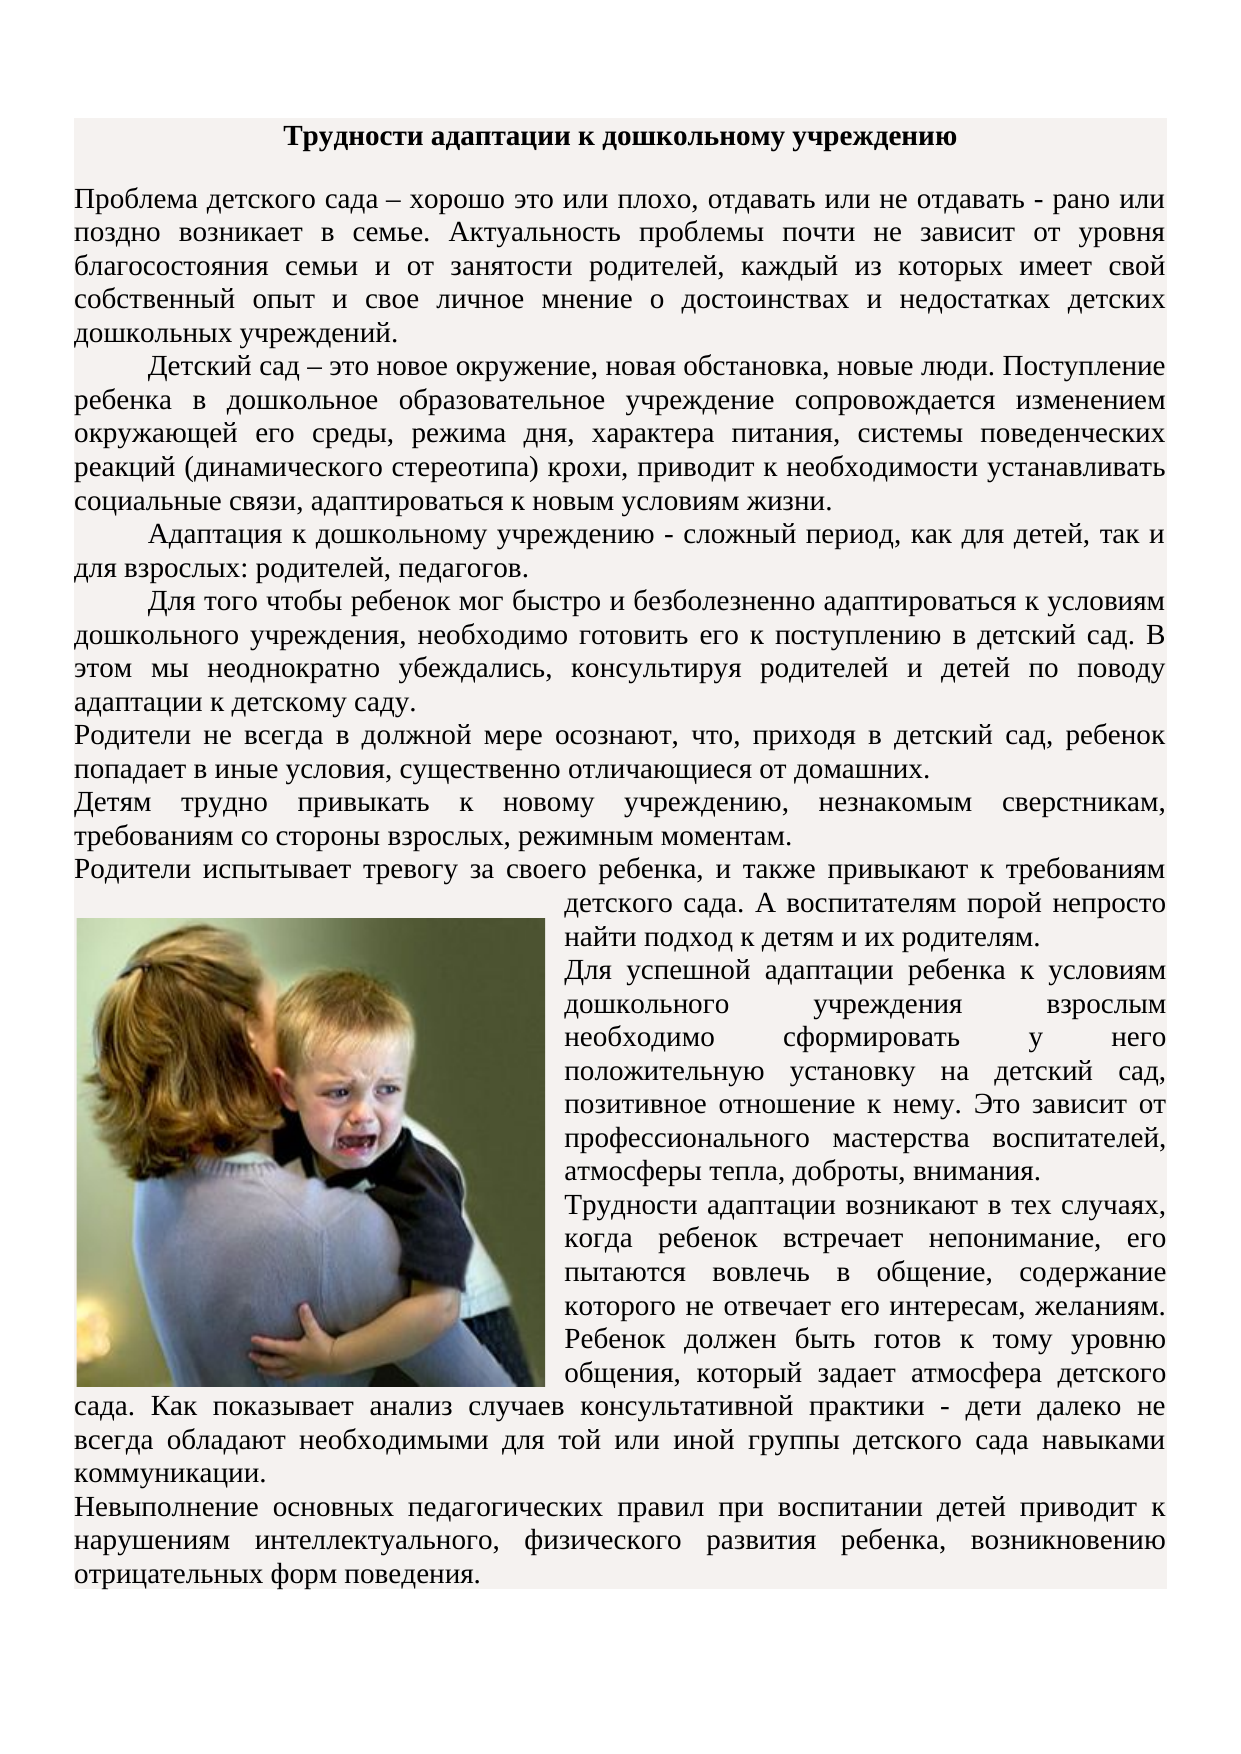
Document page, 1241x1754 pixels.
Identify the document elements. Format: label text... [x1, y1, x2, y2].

text Трудности адаптации возникают в тех случаях, когда ребенок встречает непонимание, его пытаются вовлечь в общение, содержание которого не отвечает его интересам, желаниям. Ребенок должен быть готов к тому уровню общения, который задает атмосфера детского сада. Как показывает анализ случаев консультативной практики - дети далеко не всегда обладают необходимыми для той или иной группы детского сада навыками коммуникации. [74, 1187, 1167, 1489]
text Для того чтобы ребенок мог быстро и безболезненно адаптироваться к условиям дошкольного учреждения, необходимо готовить его к поступлению в детский сад. В этом мы неоднократно убеждались, консультируя родителей и детей по поводу адаптации к детскому саду. [74, 583, 1167, 717]
text Невыполнение основных педагогических правил при воспитании детей приводит к нарушениям интеллектуального, физического развития ребенка, возникновению отрицательных форм поведения. [74, 1489, 1167, 1589]
text Адаптация к дошкольному учреждению - сложный период, как для детей, так и для взрослых: родителей, педагогов. [74, 516, 1167, 583]
text Родители не всегда в должной мере осознают, что, приходя в детский сад, ребенок попадает в иные условия, существенно отличающиеся от домашних. [74, 717, 1167, 784]
text Трудности адаптации к дошкольному учреждению [74, 118, 1167, 152]
text Родители испытывает тревогу за своего ребенка, и также привыкают к требованиям детского сада. А воспитателям порой непросто найти подход к детям и их родителям. [74, 852, 1167, 952]
text Детям трудно привыкать к новому учреждению, незнакомым сверстникам, требованиям со стороны взрослых, режимным моментам. [74, 784, 1167, 852]
text Детский сад – это новое окружение, новая обстановка, новые люди. Поступление ребенка в дошкольное образовательное учреждение сопровождается изменением окружающей его среды, режима дня, характера питания, системы поведенческих реакций (динамического стереотипа) крохи, приводит к необходимости устанавливать социальные связи, адаптироваться к новым условиям жизни. [74, 348, 1167, 516]
text Для успешной адаптации ребенка к условиям дошкольного учреждения взрослым необходимо сформировать у него положительную установку на детский сад, позитивное отношение к нему. Это зависит от профессионального мастерства воспитателей, атмосферы тепла, доброты, внимания. [546, 952, 1167, 1187]
text Проблема детского сада – хорошо это или плохо, отдавать или не отдавать - рано или поздно возникает в семье. Актуальность проблемы почти не зависит от уровня благосостояния семьи и от занятости родителей, каждый из которых имеет свой собственный опыт и свое личное мнение о достоинствах и недостатках детских дошкольных учреждений. [74, 181, 1167, 348]
picture [76, 918, 546, 1387]
